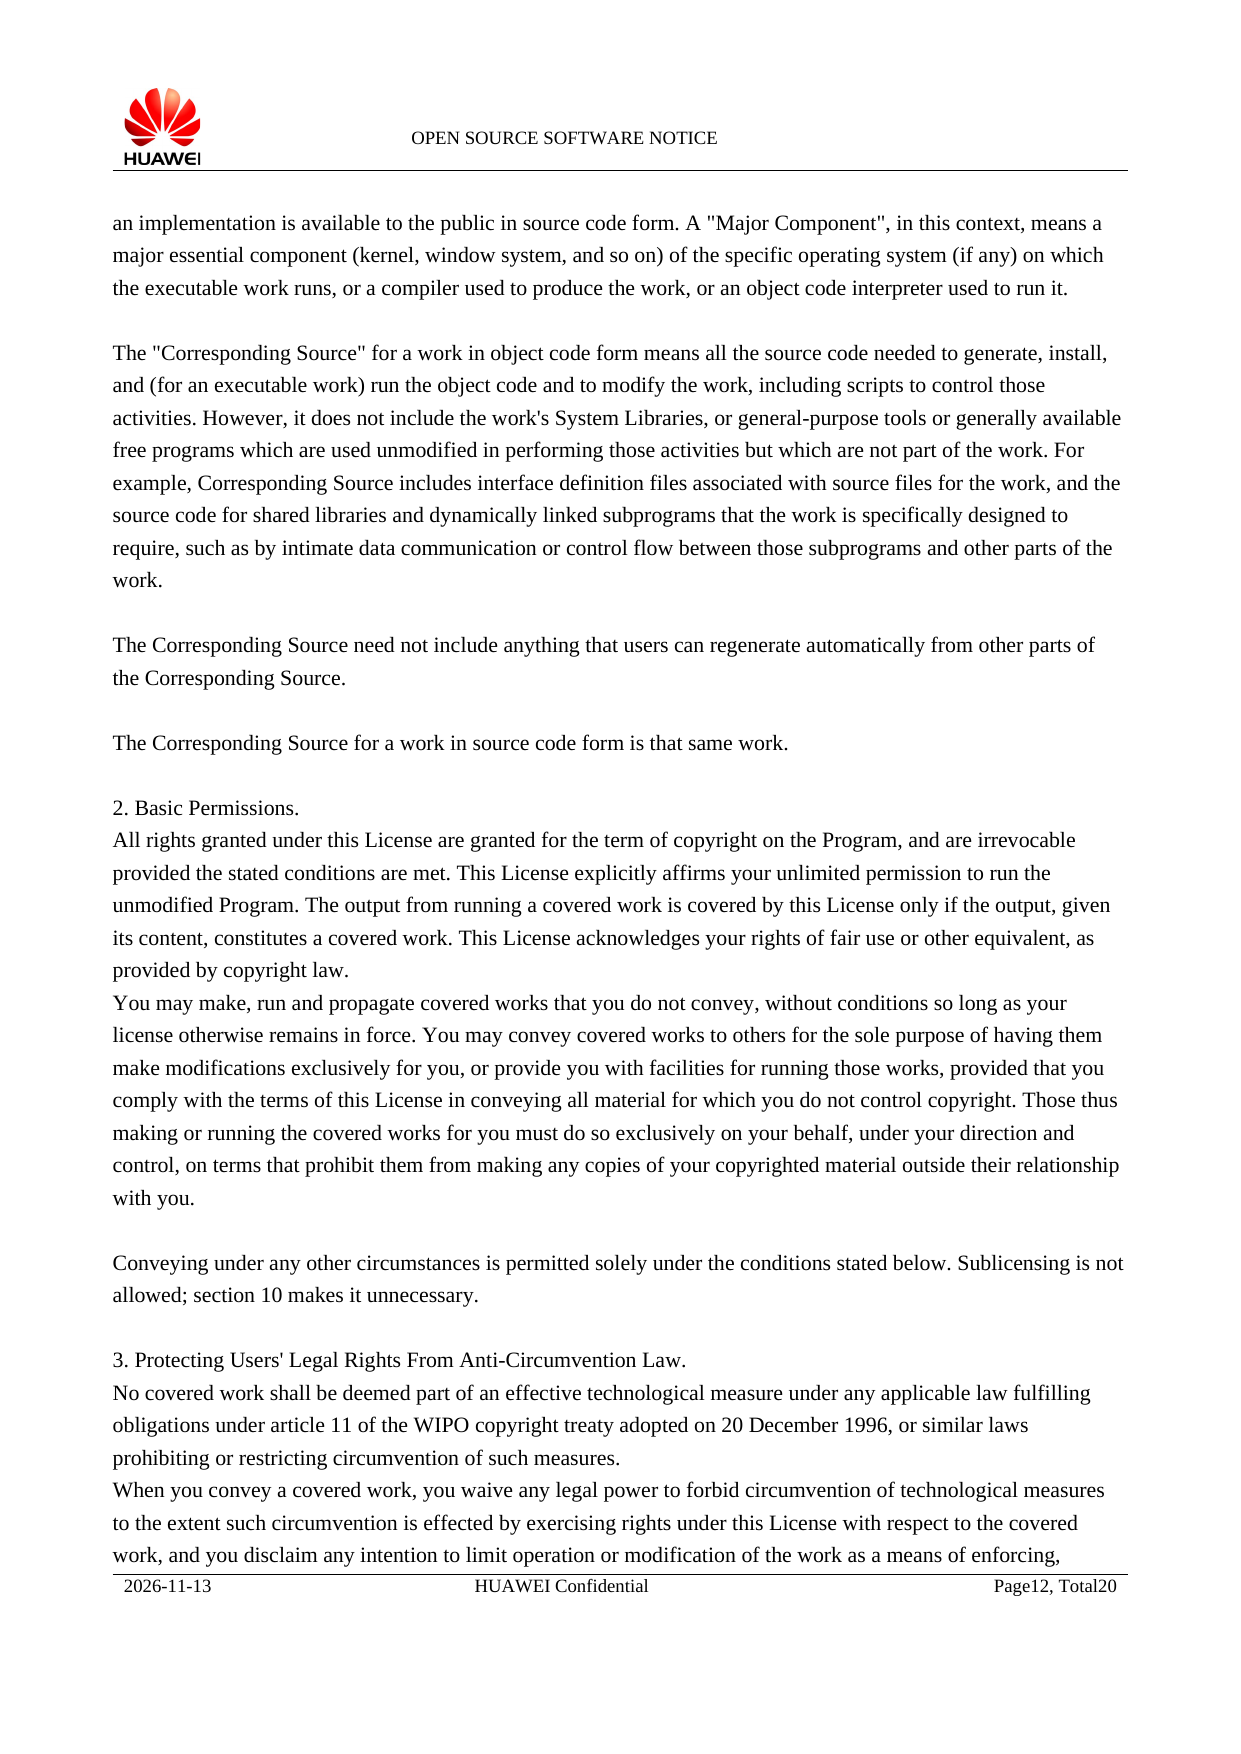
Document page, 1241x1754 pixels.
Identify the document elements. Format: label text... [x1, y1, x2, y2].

text The "Corresponding Source" for a work in object code form means all the source code needed to generate, install, and (for an executable work) run the object code and to modify the work, including scripts to control those activities. However, it does not include the work's System Libraries, or general-purpose tools or generally available free programs which are used unmodified in performing those activities but which are not part of the work. For example, Corresponding Source includes interface definition files associated with source files for the work, and the source code for shared libraries and dynamically linked subprograms that the work is specifically designed to require, such as by intimate data communication or control flow between those subprograms and other parts of the work. [112, 336, 1128, 596]
picture [124, 88, 201, 165]
text You may make, run and propagate covered works that you do not convey, without conditions so long as your license otherwise remains in force. You may convey covered works to others for the sole purpose of having them make modifications exclusively for you, or provide you with facilities for running those works, provided that you comply with the terms of this License in conveying all material for which you do not control copyright. Those thus making or running the covered works for you must do so exclusively on your behalf, under your direction and control, on terms that prohibit them from making any copies of your copyrighted material outside their relationship with you. [112, 986, 1128, 1214]
text No covered work shall be deemed part of an effective technological measure under any applicable law fulfilling obligations under article 11 of the WIPO copyright treaty adopted on 20 December 1996, or similar laws prohibiting or restricting circumvention of such measures. [112, 1376, 1128, 1474]
text 3. Protecting Users' Legal Rights From Anti-Circumvention Law. [112, 1344, 1128, 1376]
text Conveying under any other circumstances is permitted solely under the conditions stated below. Sublicensing is not allowed; section 10 makes it unnecessary. [112, 1246, 1128, 1311]
text The Corresponding Source for a work in source code form is that same work. [112, 726, 1128, 759]
text 2. Basic Permissions. [112, 791, 1128, 824]
text All rights granted under this License are granted for the term of copyright on the Program, and are irrevocable provided the stated conditions are met. This License explicitly affirms your unlimited permission to run the unmodified Program. The output from running a covered work is covered by this License only if the output, given its content, constitutes a covered work. This License acknowledges your rights of fair use or other equivalent, as provided by copyright law. [112, 824, 1128, 986]
text The Corresponding Source need not include anything that users can regenerate automatically from other parts of the Corresponding Source. [112, 629, 1128, 694]
